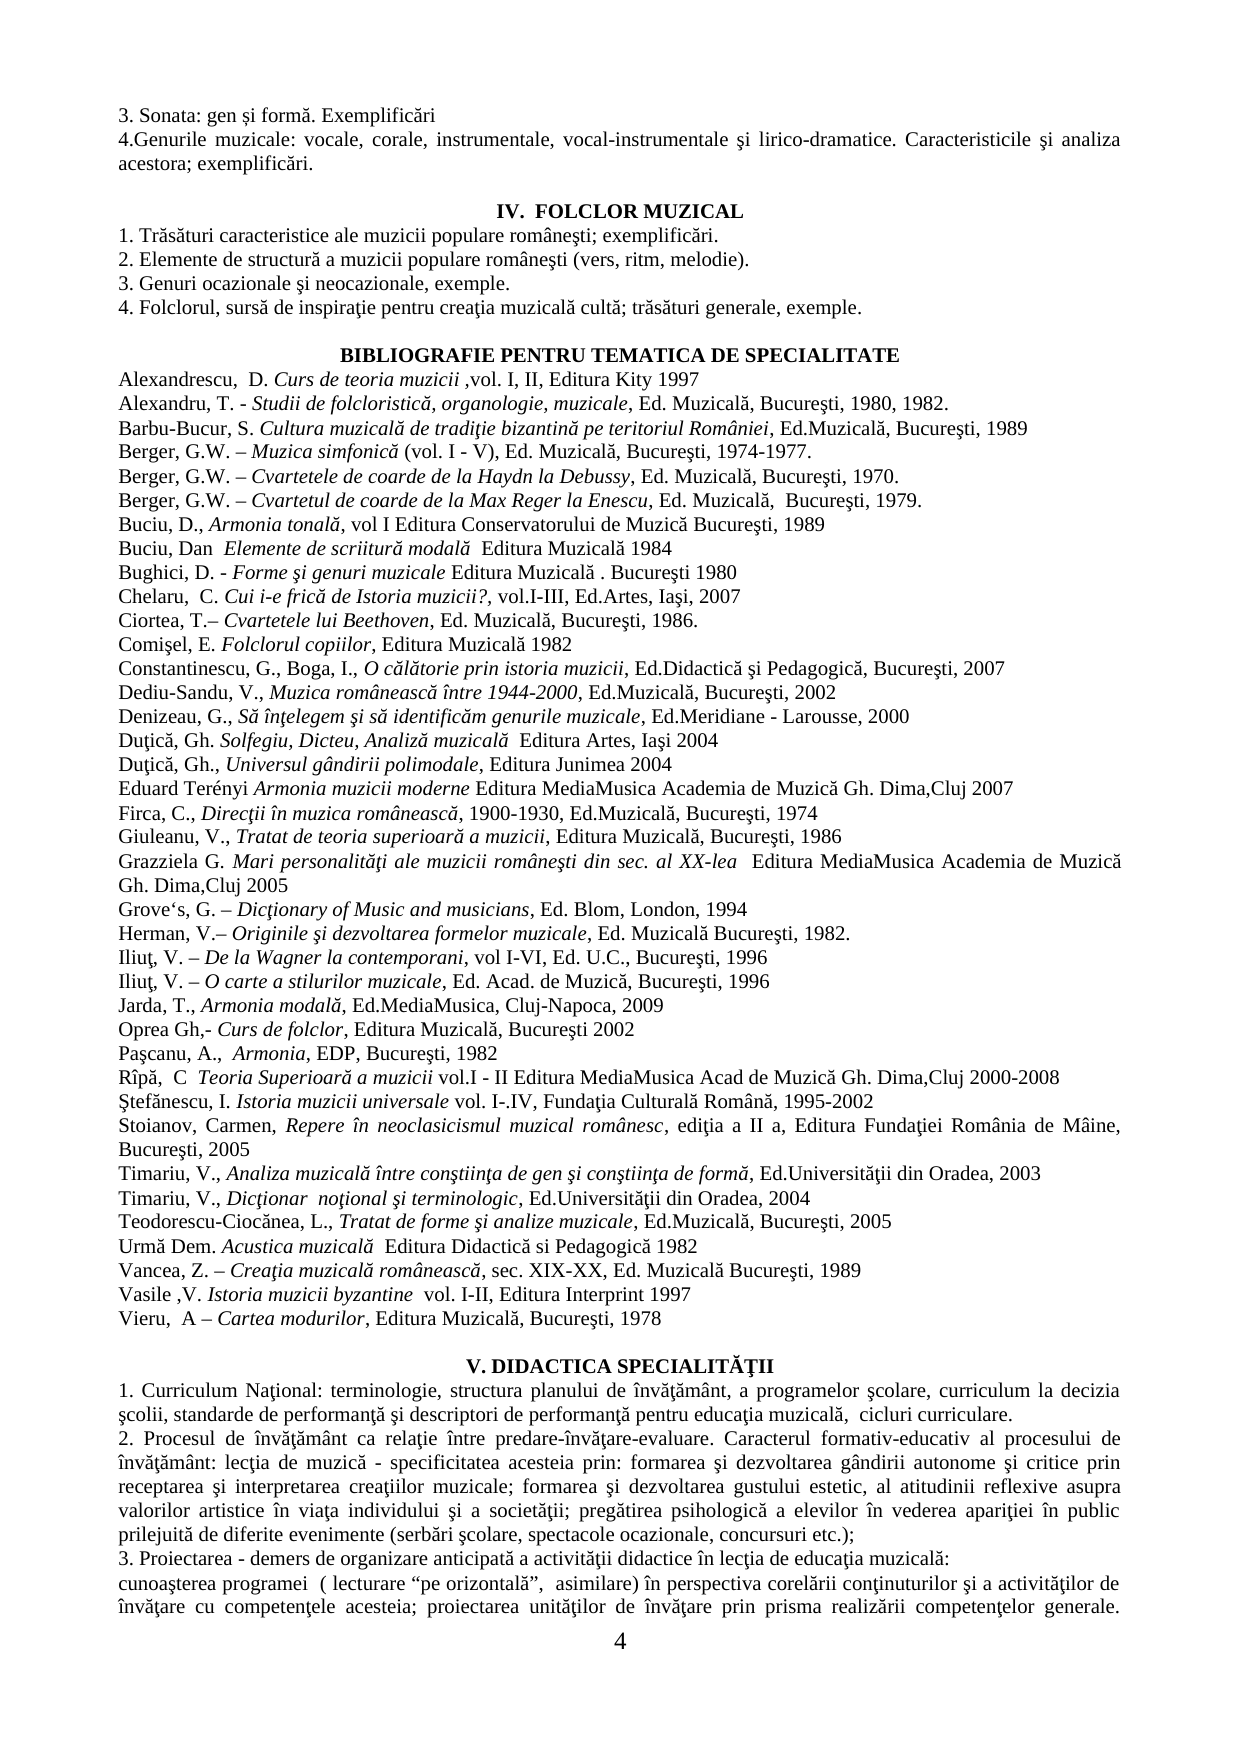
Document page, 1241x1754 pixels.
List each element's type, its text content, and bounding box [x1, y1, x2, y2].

text 2. Procesul de învăţământ ca relaţie între predare-învăţare-evaluare. Caracterul formativ-educativ al procesului de învăţământ: lecţia de muzică - specificitatea acesteia prin: formarea şi dezvoltarea gândirii autonome şi critice prin receptarea şi interpretarea creaţiilor muzicale; formarea şi dezvoltarea gustului estetic, al atitudinii reflexive asupra valorilor artistice în viaţa individului şi a societăţii; pregătirea psihologică a elevilor în vederea apariţiei în public prilejuită de diferite evenimente (serbări şcolare, spectacole ocazionale, concursuri etc.); [118, 1426, 1122, 1546]
text 4. Folclorul, sursă de inspiraţie pentru creaţia muzicală cultă; trăsături generale, exemple. [118, 295, 1122, 319]
text Barbu-Bucur, S. Cultura muzicală de tradiţie bizantină pe teritoriul României, Ed.Muzicală, Bucureşti, 1989 [118, 415, 1122, 439]
text Alexandru, T. - Studii de folcloristică, organologie, muzicale, Ed. Muzicală, Bucureşti, 1980, 1982. [118, 391, 1122, 415]
text Comişel, E. Folclorul copiilor, Editura Muzicală 1982 [118, 632, 1122, 656]
text Berger, G.W. – Cvartetele de coarde de la Haydn la Debussy, Ed. Muzicală, Bucureşti, 1970. [118, 463, 1122, 488]
text 3. Proiectarea - demers de organizare anticipată a activităţii didactice în lecţia de educaţia muzicală: [118, 1546, 1122, 1570]
text 3. Sonata: gen și formă. Exemplificări [118, 103, 1122, 127]
text 1. Trăsături caracteristice ale muzicii populare româneşti; exemplificări. [118, 223, 1122, 247]
text Duţică, Gh. Solfegiu, Dicteu, Analiză muzicală Editura Artes, Iaşi 2004 [118, 728, 1122, 752]
text Timariu, V., Dicţionar noţional şi terminologic, Ed.Universităţii din Oradea, 2004 [118, 1185, 1122, 1209]
text Constantinescu, G., Boga, I., O călătorie prin istoria muzicii, Ed.Didactică şi Pedagogică, Bucureşti, 2007 [118, 656, 1122, 680]
text Eduard Terényi Armonia muzicii moderne Editura MediaMusica Academia de Muzică Gh. Dima,Cluj 2007 [118, 776, 1122, 800]
text Dediu-Sandu, V., Muzica românească între 1944-2000, Ed.Muzicală, Bucureşti, 2002 [118, 680, 1122, 704]
text Herman, V.– Originile şi dezvoltarea formelor muzicale, Ed. Muzicală Bucureşti, 1982. [118, 921, 1122, 945]
text Giuleanu, V., Tratat de teoria superioară a muzicii, Editura Muzicală, Bucureşti, 1986 [118, 824, 1122, 848]
text 3. Genuri ocazionale şi neocazionale, exemple. [118, 271, 1122, 295]
text Ştefănescu, I. Istoria muzicii universale vol. I-.IV, Fundaţia Culturală Română, 1995-2002 [118, 1089, 1122, 1113]
text Duţică, Gh., Universul gândirii polimodale, Editura Junimea 2004 [118, 752, 1122, 776]
text Vasile ,V. Istoria muzicii byzantine vol. I-II, Editura Interprint 1997 [118, 1282, 1122, 1306]
text Oprea Gh,- Curs de folclor, Editura Muzicală, Bucureşti 2002 [118, 1017, 1122, 1041]
text Berger, G.W. – Cvartetul de coarde de la Max Reger la Enescu, Ed. Muzicală, Bucureşti, 1979. [118, 488, 1122, 512]
text Iliuţ, V. – De la Wagner la contemporani, vol I-VI, Ed. U.C., Bucureşti, 1996 [118, 945, 1122, 969]
text 2. Elemente de structură a muzicii populare româneşti (vers, ritm, melodie). [118, 247, 1122, 271]
text Jarda, T., Armonia modală, Ed.MediaMusica, Cluj-Napoca, 2009 [118, 993, 1122, 1017]
text Denizeau, G., Să înţelegem şi să identificăm genurile muzicale, Ed.Meridiane - Larousse, 2000 [118, 704, 1122, 728]
text Rîpă, C Teoria Superioară a muzicii vol.I - II Editura MediaMusica Acad de Muzică Gh. Dima,Cluj 2000-2008 [118, 1065, 1122, 1089]
text Ciortea, T.– Cvartetele lui Beethoven, Ed. Muzicală, Bucureşti, 1986. [118, 608, 1122, 632]
text Teodorescu-Ciocănea, L., Tratat de forme şi analize muzicale, Ed.Muzicală, Bucureşti, 2005 [118, 1209, 1122, 1233]
text IV. FOLCLOR MUZICAL [118, 199, 1122, 223]
text V. DIDACTICA SPECIALITĂŢII [118, 1354, 1122, 1378]
text Berger, G.W. – Muzica simfonică (vol. I - V), Ed. Muzicală, Bucureşti, 1974-1977. [118, 439, 1122, 463]
text Chelaru, C. Cui i-e frică de Istoria muzicii?, vol.I-III, Ed.Artes, Iaşi, 2007 [118, 584, 1122, 608]
text BIBLIOGRAFIE PENTRU TEMATICA DE SPECIALITATE [118, 343, 1122, 367]
text 4.Genurile muzicale: vocale, corale, instrumentale, vocal-instrumentale şi lirico-dramatice. Caracteristicile şi analiza acestora; exemplificări. [118, 127, 1122, 175]
text Grove‘s, G. – Dicţionary of Music and musicians, Ed. Blom, London, 1994 [118, 897, 1122, 921]
text Alexandrescu, D. Curs de teoria muzicii ,vol. I, II, Editura Kity 1997 [118, 367, 1122, 391]
text Stoianov, Carmen, Repere în neoclasicismul muzical românesc, ediţia a II a, Editura Fundaţiei România de Mâine, Bucureşti, 2005 [118, 1113, 1122, 1161]
text 1. Curriculum Naţional: terminologie, structura planului de învăţământ, a programelor şcolare, curriculum la decizia şcolii, standarde de performanţă şi descriptori de performanţă pentru educaţia muzicală, cicluri curriculare. [118, 1378, 1122, 1426]
text Grazziela G. Mari personalităţi ale muzicii româneşti din sec. al XX-lea Editura MediaMusica Academia de Muzică Gh. Dima,Cluj 2005 [118, 848, 1122, 897]
text Firca, C., Direcţii în muzica românească, 1900-1930, Ed.Muzicală, Bucureşti, 1974 [118, 800, 1122, 824]
text Urmă Dem. Acustica muzicală Editura Didactică si Pedagogică 1982 [118, 1233, 1122, 1258]
text Timariu, V., Analiza muzicală între conştiinţa de gen şi conştiinţa de formă, Ed.Universităţii din Oradea, 2003 [118, 1161, 1122, 1185]
text Vieru, A – Cartea modurilor, Editura Muzicală, Bucureşti, 1978 [118, 1306, 1122, 1330]
text Bughici, D. - Forme şi genuri muzicale Editura Muzicală . Bucureşti 1980 [118, 560, 1122, 584]
text Paşcanu, A., Armonia, EDP, Bucureşti, 1982 [118, 1041, 1122, 1065]
text Iliuţ, V. – O carte a stilurilor muzicale, Ed. Acad. de Muzică, Bucureşti, 1996 [118, 969, 1122, 993]
text Buciu, Dan Elemente de scriitură modală Editura Muzicală 1984 [118, 536, 1122, 560]
text Vancea, Z. – Creaţia muzicală românească, sec. XIX-XX, Ed. Muzicală Bucureşti, 1989 [118, 1258, 1122, 1282]
text Buciu, D., Armonia tonală, vol I Editura Conservatorului de Muzică Bucureşti, 1989 [118, 512, 1122, 536]
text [118, 1570, 1122, 1618]
